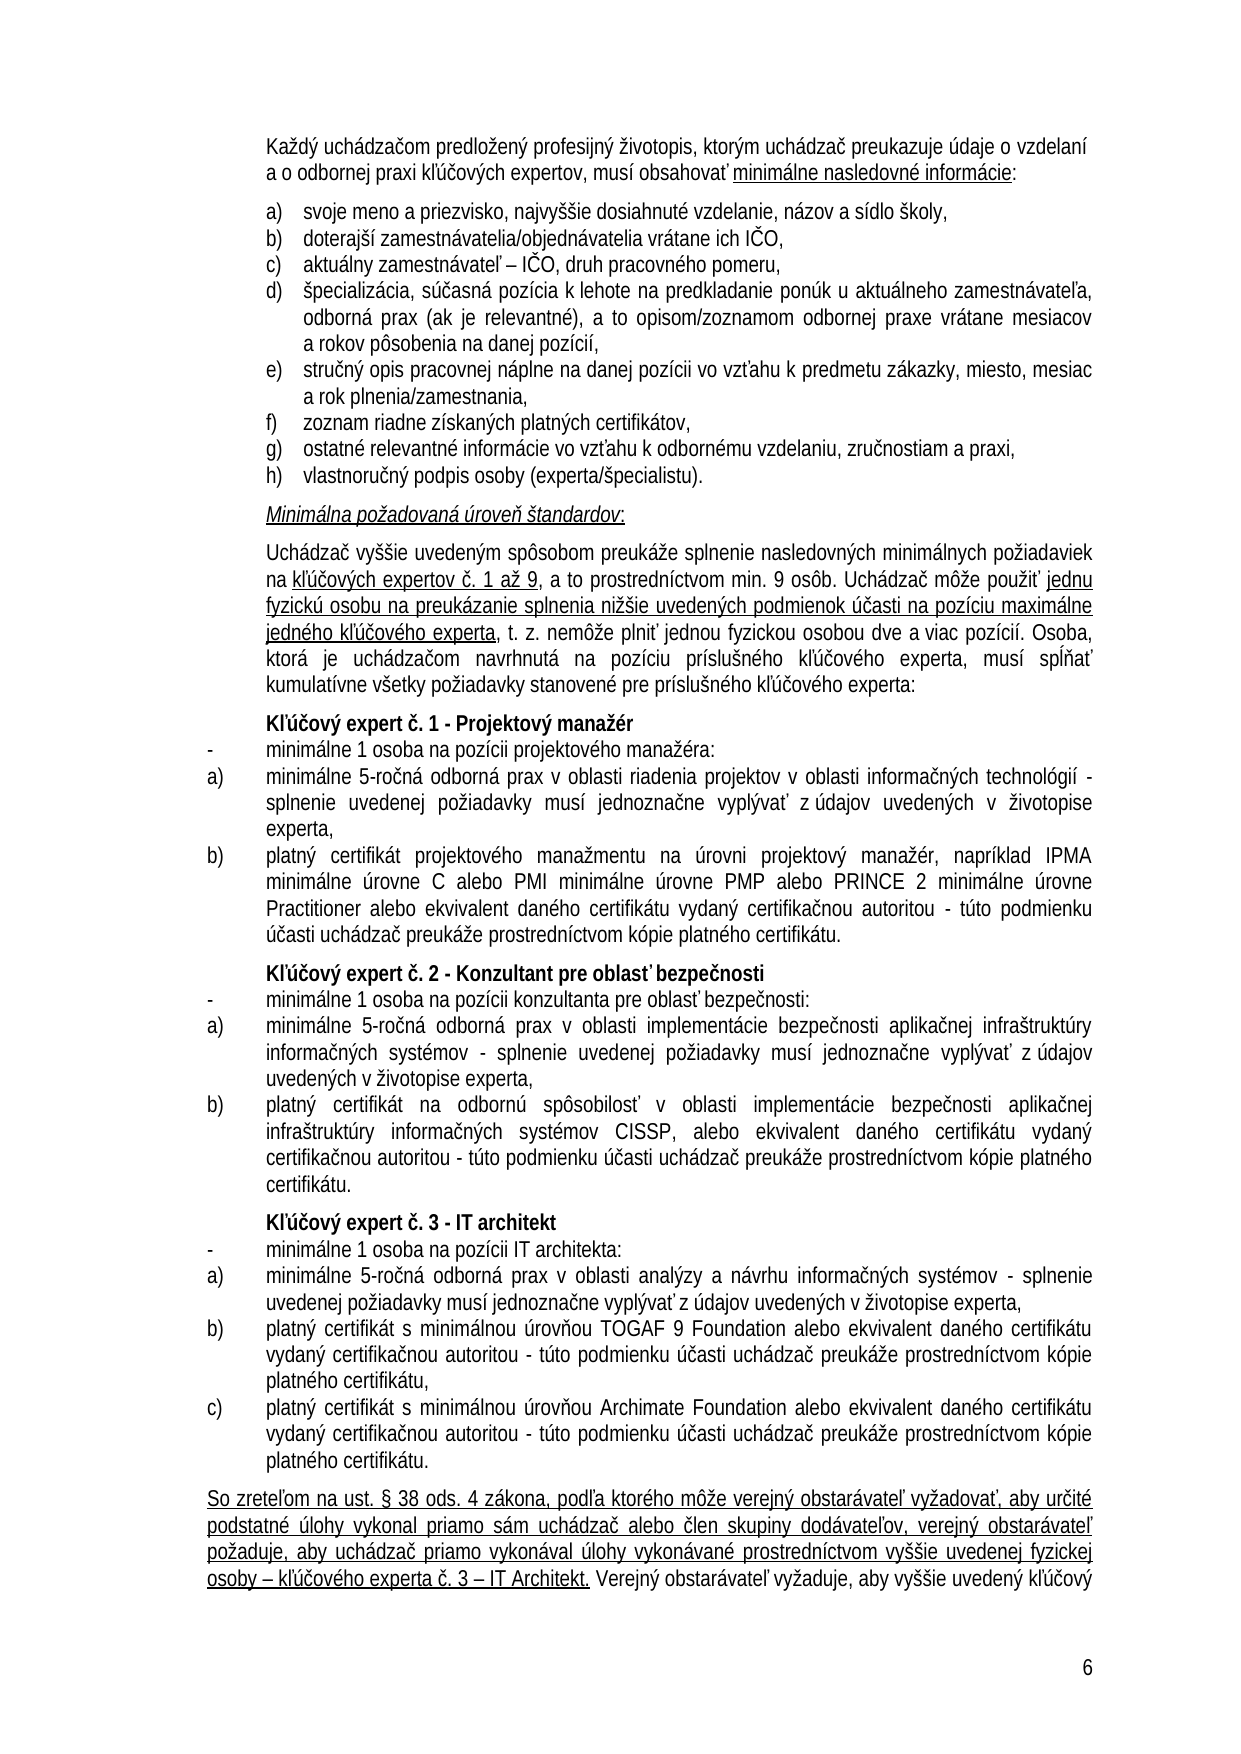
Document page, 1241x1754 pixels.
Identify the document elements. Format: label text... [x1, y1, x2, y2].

list minimálne 5-ročná odborná prax v oblasti implementácie bezpečnosti aplikačnej infraštruktúry informačných systémov - splnenie uvedenej požiadavky musí jednoznačne vyplývať z údajov uvedených v životopise experta, [207, 1012, 1092, 1091]
text Kľúčový expert č. 3 - IT architekt [192, 1209, 1092, 1236]
text Uchádzač vyššie uvedeným spôsobom preukáže splnenie nasledovných minimálnych požiadaviek na kľúčových expertov č. 1 až 9, a to prostredníctvom min. 9 osôb. Uchádzač môže použiť jednu fyzickú osobu na preukázanie splnenia nižšie uvedených podmienok účasti na pozíciu maximálne jedného kľúčového experta, t. z. nemôže plniť jednou fyzickou osobou dve a viac pozícií. Osoba, ktorá je uchádzačom navrhnutá na pozíciu príslušného kľúčového experta, musí spĺňať kumulatívne všetky požiadavky stanovené pre príslušného kľúčového experta: [266, 616, 1092, 697]
list ostatné relevantné informácie vo vzťahu k odbornému vzdelaniu, zručnostiam a praxi, [266, 435, 1092, 462]
list špecializácia, súčasná pozícia k lehote na predkladanie ponúk u aktuálneho zamestnávateľa, odborná prax (ak je relevantné), a to opisom/zoznamom odbornej praxe vrátane mesiacov a rokov pôsobenia na danej pozícií, [266, 277, 1092, 356]
list platný certifikát na odbornú spôsobilosť v oblasti implementácie bezpečnosti aplikačnej infraštruktúry informačných systémov CISSP, alebo ekvivalent daného certifikátu vydaný certifikačnou autoritou - túto podmienku účasti uchádzač preukáže prostredníctvom kópie platného certifikátu. [207, 1091, 1092, 1197]
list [266, 133, 1092, 186]
list minimálne 5-ročná odborná prax v oblasti analýzy a návrhu informačných systémov - splnenie uvedenej požiadavky musí jednoznačne vyplývať z údajov uvedených v životopise experta, [207, 1262, 1092, 1315]
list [207, 1562, 1092, 1591]
list vlastnoručný podpis osoby (experta/špecialistu). [266, 462, 1092, 488]
text Kľúčový expert č. 1 - Projektový manažér [192, 710, 1092, 736]
list minimálne 1 osoba na pozícii IT architekta: [207, 1236, 1092, 1262]
list platný certifikát projektového manažmentu na úrovni projektový manažér, napríklad IPMA minimálne úrovne C alebo PMI minimálne úrovne PMP alebo PRINCE 2 minimálne úrovne Practitioner alebo ekvivalent daného certifikátu vydaný certifikačnou autoritou - túto podmienku účasti uchádzač preukáže prostredníctvom kópie platného certifikátu. [207, 842, 1092, 947]
list platný certifikát s minimálnou úrovňou Archimate Foundation alebo ekvivalent daného certifikátu vydaný certifikačnou autoritou - túto podmienku účasti uchádzač preukáže prostredníctvom kópie platného certifikátu. [207, 1394, 1092, 1473]
list minimálne 5-ročná odborná prax v oblasti riadenia projektov v oblasti informačných technológií - splnenie uvedenej požiadavky musí jednoznačne vyplývať z údajov uvedených v životopise experta, [207, 763, 1092, 842]
list platný certifikát s minimálnou úrovňou TOGAF 9 Foundation alebo ekvivalent daného certifikátu vydaný certifikačnou autoritou - túto podmienku účasti uchádzač preukáže prostredníctvom kópie platného certifikátu, [207, 1315, 1092, 1394]
list svoje meno a priezvisko, najvyššie dosiahnuté vzdelanie, názov a sídlo školy, [266, 198, 1092, 224]
list stručný opis pracovnej náplne na danej pozícii vo vzťahu k predmetu zákazky, miesto, mesiac a rok plnenia/zamestnania, [266, 356, 1092, 409]
list aktuálny zamestnávateľ – IČO, druh pracovného pomeru, [266, 251, 1092, 277]
text Minimálna požadovaná úroveň štandardov: [251, 501, 1092, 527]
text Uchádzač vyššie uvedeným spôsobom preukáže splnenie nasledovných minimálnych požiadaviek na kľúčových expertov č. 1 až 9, a to prostredníctvom min. 9 osôb. Uchádzač môže použiť jednu fyzickú osobu na preukázanie splnenia nižšie uvedených podmienok účasti na pozíciu maximálne jedného kľúčového experta, t. z. nemôže plniť jednou fyzickou osobou dve a viac pozícií. Osoba, ktorá je uchádzačom navrhnutá na pozíciu príslušného kľúčového experta, musí spĺňať kumulatívne všetky požiadavky stanovené pre príslušného kľúčového experta: [266, 539, 1092, 615]
list minimálne 1 osoba na pozícii projektového manažéra: [207, 736, 1092, 763]
list zoznam riadne získaných platných certifikátov, [266, 409, 1092, 435]
list minimálne 1 osoba na pozícii konzultanta pre oblasť bezpečnosti: [207, 986, 1092, 1012]
text Kľúčový expert č. 2 - Konzultant pre oblasť bezpečnosti [192, 960, 1092, 986]
list doterajší zamestnávatelia/objednávatelia vrátane ich IČO, [266, 224, 1092, 251]
